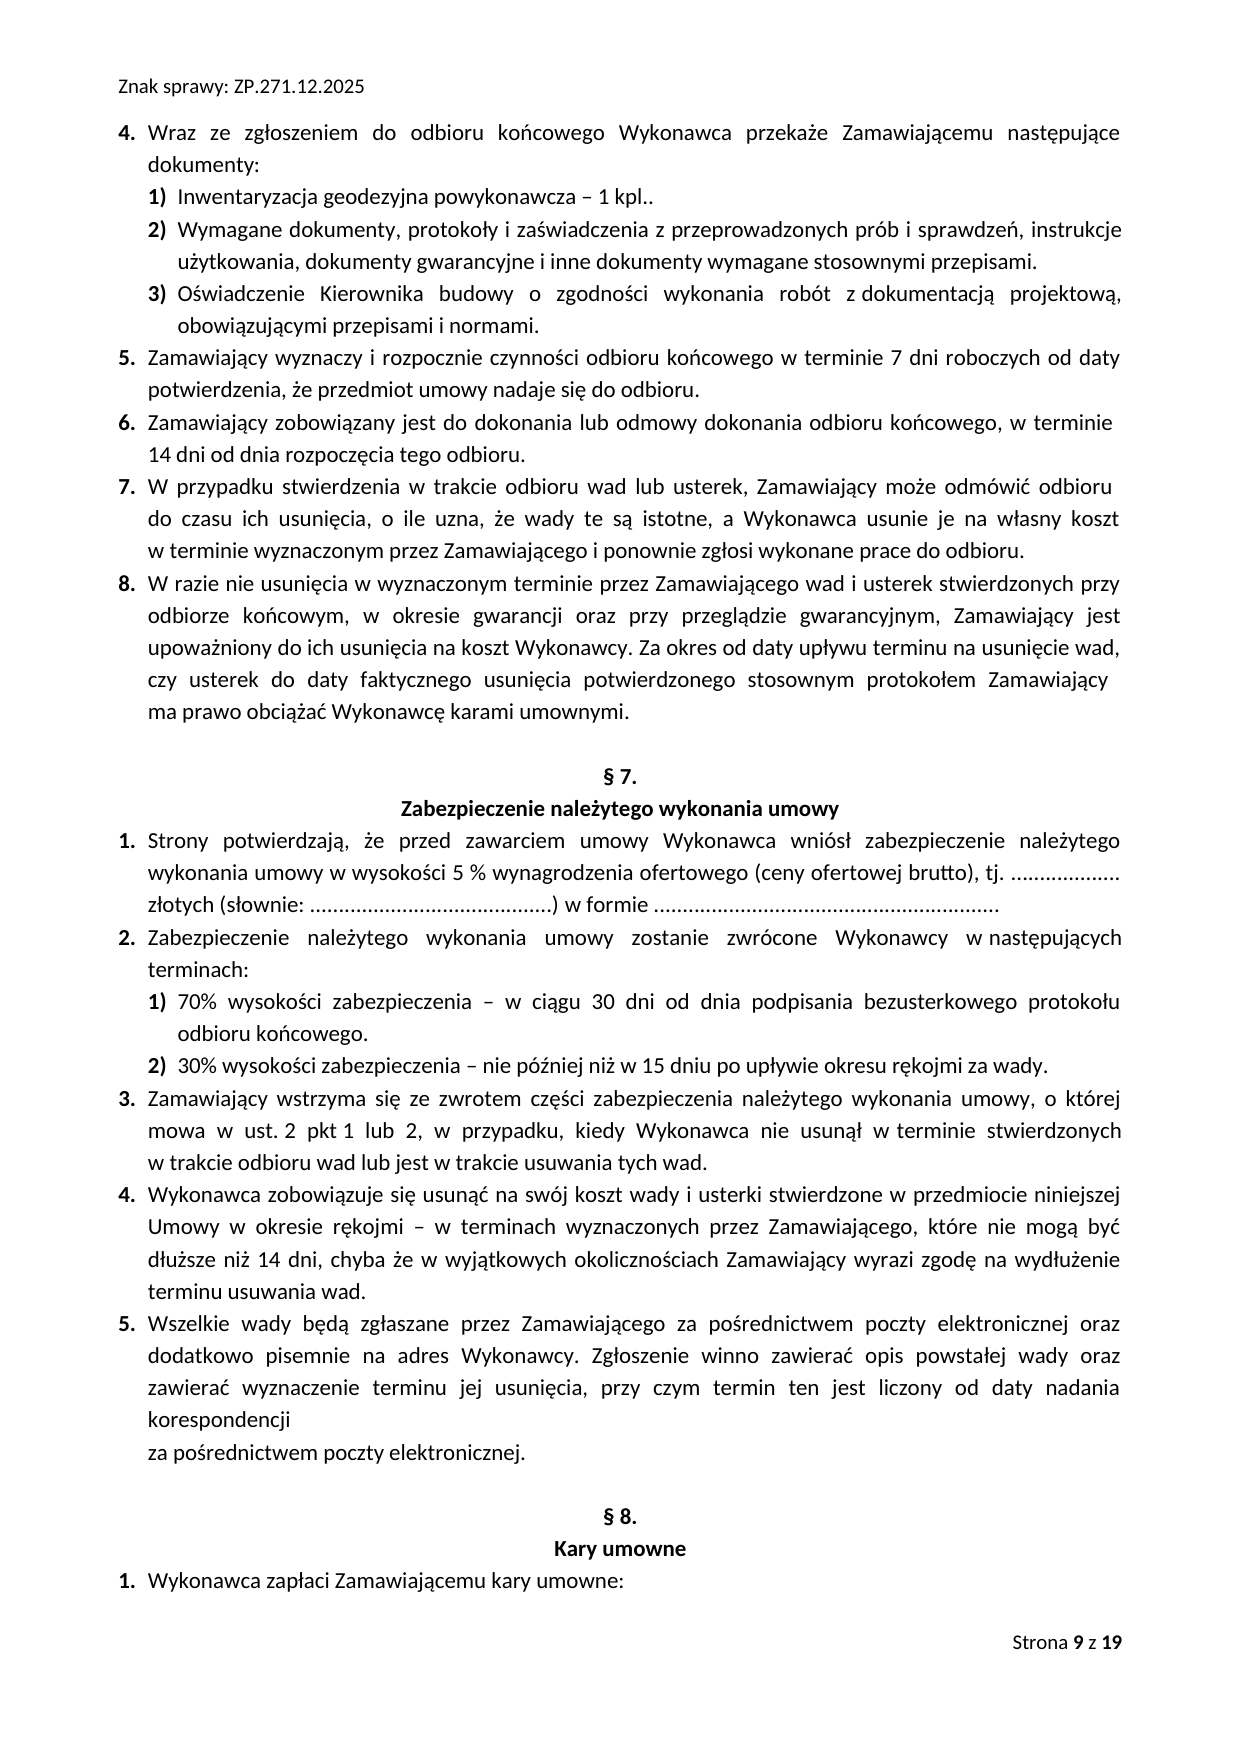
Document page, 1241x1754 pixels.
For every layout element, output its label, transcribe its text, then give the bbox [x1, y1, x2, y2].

list Wymagane dokumenty, protokoły i zaświadczenia z przeprowadzonych prób i sprawdzeń, instrukcje użytkowania, dokumenty gwarancyjne i inne dokumenty wymagane stosownymi przepisami. [148, 215, 1122, 275]
text § 8. [118, 1502, 1122, 1530]
list Zamawiający wstrzyma się ze zwrotem części zabezpieczenia należytego wykonania umowy, o której mowa w ust. 2 pkt 1 lub 2, w przypadku, kiedy Wykonawca nie usunął w terminie stwierdzonych w trakcie odbioru wad lub jest w trakcie usuwania tych wad. [118, 1084, 1122, 1176]
list Inwentaryzacja geodezyjna powykonawcza – 1 kpl.. [148, 182, 1122, 211]
list Wykonawca zapłaci Zamawiającemu kary umowne: [118, 1567, 1122, 1594]
list Wraz ze zgłoszeniem do odbioru końcowego Wykonawca przekaże Zamawiającemu następujące dokumenty: [118, 118, 1122, 178]
list Zamawiający wyznaczy i rozpocznie czynności odbioru końcowego w terminie 7 dni roboczych od daty potwierdzenia, że przedmiot umowy nadaje się do odbioru. [118, 343, 1122, 404]
list W razie nie usunięcia w wyznaczonym terminie przez Zamawiającego wad i usterek stwierdzonych przy odbiorze końcowym, w okresie gwarancji oraz przy przeglądzie gwarancyjnym, Zamawiający jest upoważniony do ich usunięcia na koszt Wykonawcy. Za okres od daty upływu terminu na usunięcie wad, czy usterek do daty faktycznego usunięcia potwierdzonego stosownym protokołem Zamawiający ma prawo obciążać Wykonawcę karami umownymi. [118, 569, 1122, 726]
text 2) 30% wysokości zabezpieczenia – nie później niż w 15 dniu po upływie okresu rękojmi za wady. [148, 1052, 1122, 1079]
text Kary umowne [118, 1534, 1122, 1562]
list Wykonawca zobowiązuje się usunąć na swój koszt wady i usterki stwierdzone w przedmiocie niniejszej Umowy w okresie rękojmi – w terminach wyznaczonych przez Zamawiającego, które nie mogą być dłuższe niż 14 dni, chyba że w wyjątkowych okolicznościach Zamawiający wyrazi zgodę na wydłużenie terminu usuwania wad. [118, 1180, 1122, 1305]
list Zabezpieczenie należytego wykonania umowy zostanie zwrócone Wykonawcy w następujących terminach: [118, 923, 1122, 983]
text Zabezpieczenie należytego wykonania umowy [118, 794, 1122, 822]
list Strony potwierdzają, że przed zawarciem umowy Wykonawca wniósł zabezpieczenie należytego wykonania umowy w wysokości 5 % wynagrodzenia ofertowego (ceny ofertowej brutto), tj. ................... złotych (słownie: ..........................................) w formie ............................................................ [118, 826, 1122, 919]
list Wszelkie wady będą zgłaszane przez Zamawiającego za pośrednictwem poczty elektronicznej oraz dodatkowo pisemnie na adres Wykonawcy. Zgłoszenie winno zawierać opis powstałej wady oraz zawierać wyznaczenie terminu jej usunięcia, przy czym termin ten jest liczony od daty nadania korespondencji za pośrednictwem poczty elektronicznej. [118, 1309, 1122, 1466]
text 1) 70% wysokości zabezpieczenia – w ciągu 30 dni od dnia podpisania bezusterkowego protokołu odbioru końcowego. [148, 987, 1122, 1047]
list W przypadku stwierdzenia w trakcie odbioru wad lub usterek, Zamawiający może odmówić odbioru do czasu ich usunięcia, o ile uzna, że wady te są istotne, a Wykonawca usunie je na własny koszt w terminie wyznaczonym przez Zamawiającego i ponownie zgłosi wykonane prace do odbioru. [118, 472, 1122, 564]
list Oświadczenie Kierownika budowy o zgodności wykonania robót z dokumentacją projektową, obowiązującymi przepisami i normami. [148, 279, 1122, 339]
text § 7. [118, 762, 1122, 790]
list Zamawiający zobowiązany jest do dokonania lub odmowy dokonania odbioru końcowego, w terminie 14 dni od dnia rozpoczęcia tego odbioru. [118, 408, 1122, 468]
